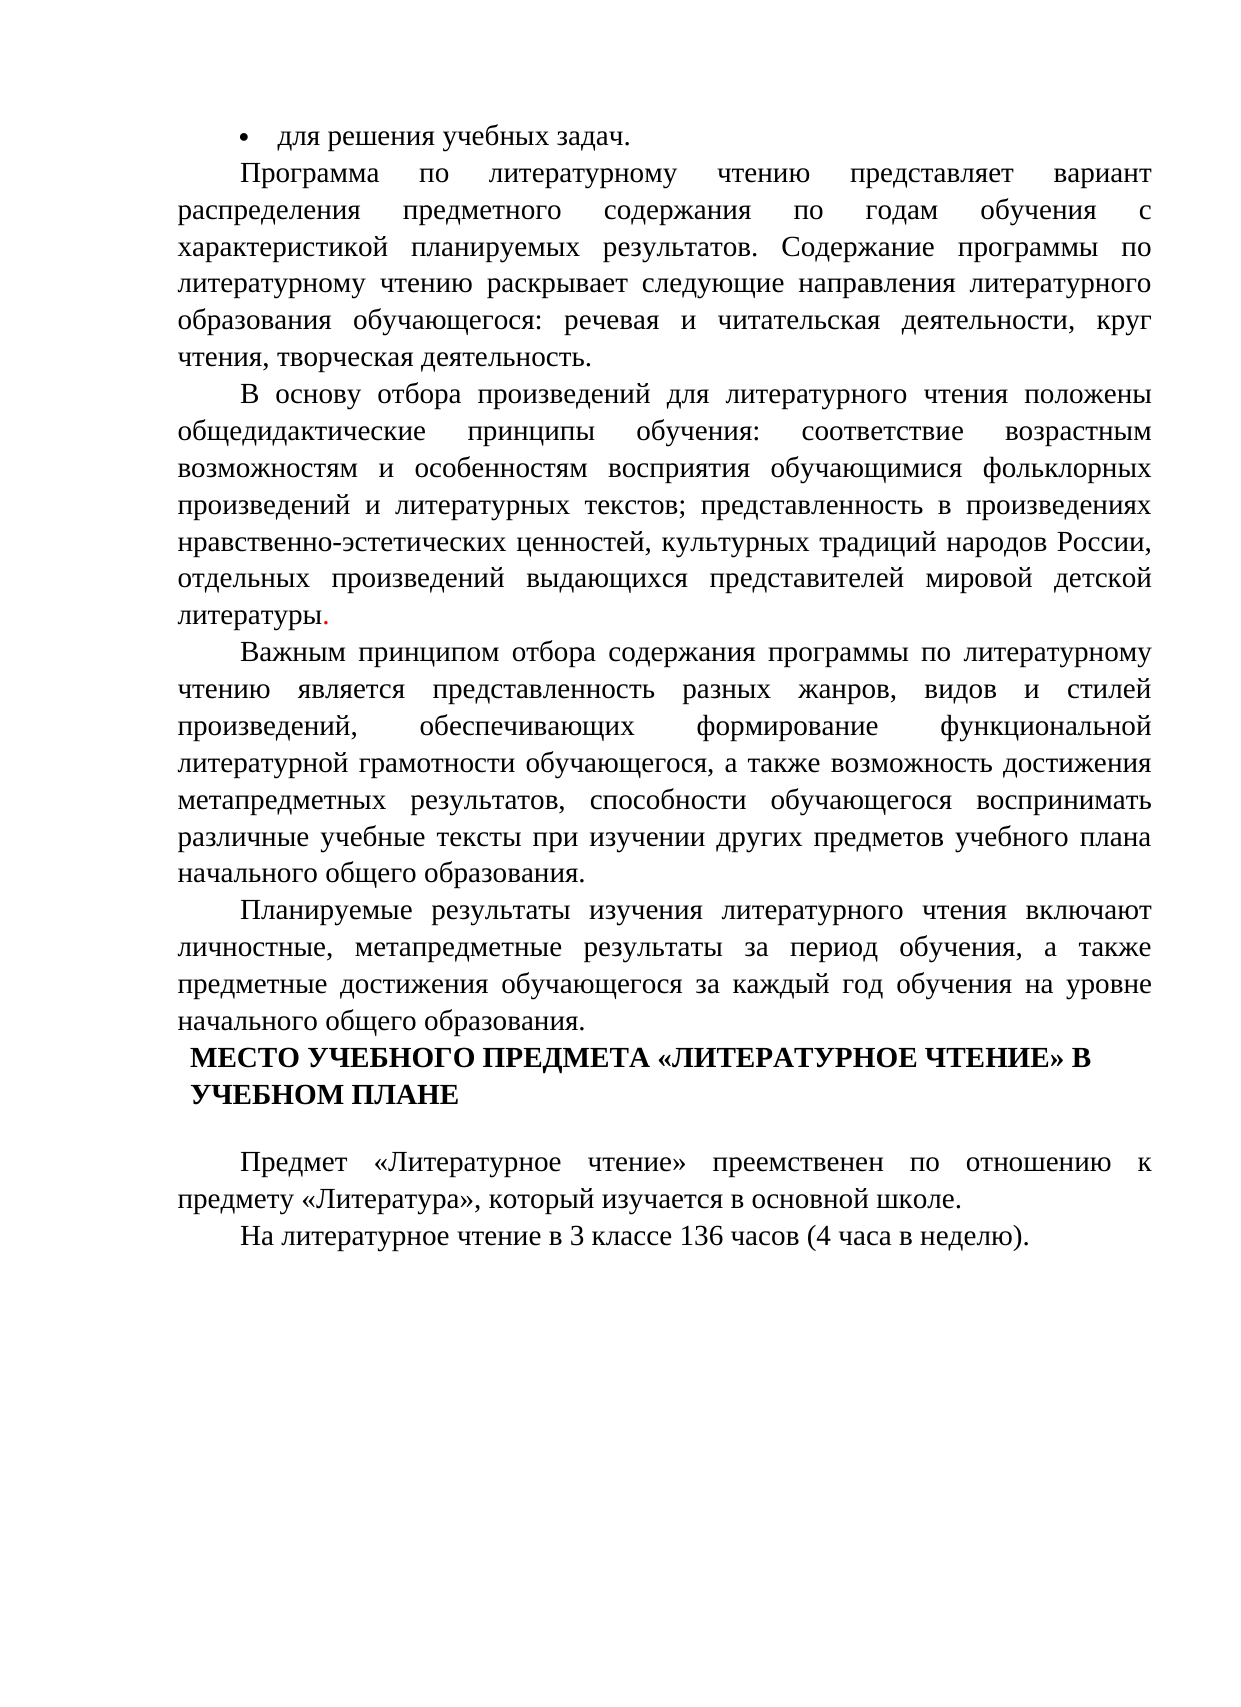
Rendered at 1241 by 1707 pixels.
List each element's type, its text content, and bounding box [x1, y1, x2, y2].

text Программа по литературному чтению представляет вариант распределения предметного содержания по годам обучения с характеристикой планируемых результатов. Содержание программы по литературному чтению раскрывает следующие направления литературного образования обучающегося: речевая и читательская деятельности, круг чтения, творческая деятельность. [177, 155, 1152, 373]
list для решения учебных задач. [240, 118, 1152, 152]
text МЕСТО УЧЕБНОГО ПРЕДМЕТА «ЛИТЕРАТУРНОЕ ЧТЕНИЕ» В УЧЕБНОМ ПЛАНЕ [190, 1040, 1152, 1110]
text В основу отбора произведений для литературного чтения положены общедидактические принципы обучения: соответствие возрастным возможностям и особенностям восприятия обучающимися фольклорных произведений и литературных текстов; представленность в произведениях нравственно-эстетических ценностей, культурных традиций народов России, отдельных произведений выдающихся представителей мировой детской литературы. [177, 376, 1152, 631]
text Планируемые результаты изучения литературного чтения включают личностные, метапредметные результаты за период обучения, а также предметные достижения обучающегося за каждый год обучения на уровне начального общего образования. [177, 892, 1152, 1037]
text Предмет «Литературное чтение» преемственен по отношению к предмету «Литература», который изучается в основной школе. [177, 1144, 1152, 1215]
text На литературное чтение в 3 классе 136 часов (4 часа в неделю). [177, 1218, 1152, 1252]
text Важным принципом отбора содержания программы по литературному чтению является представленность разных жанров, видов и стилей произведений, обеспечивающих формирование функциональной литературной грамотности обучающегося, а также возможность достижения метапредметных результатов, способности обучающегося воспринимать различные учебные тексты при изучении других предметов учебного плана начального общего образования. [177, 634, 1152, 889]
